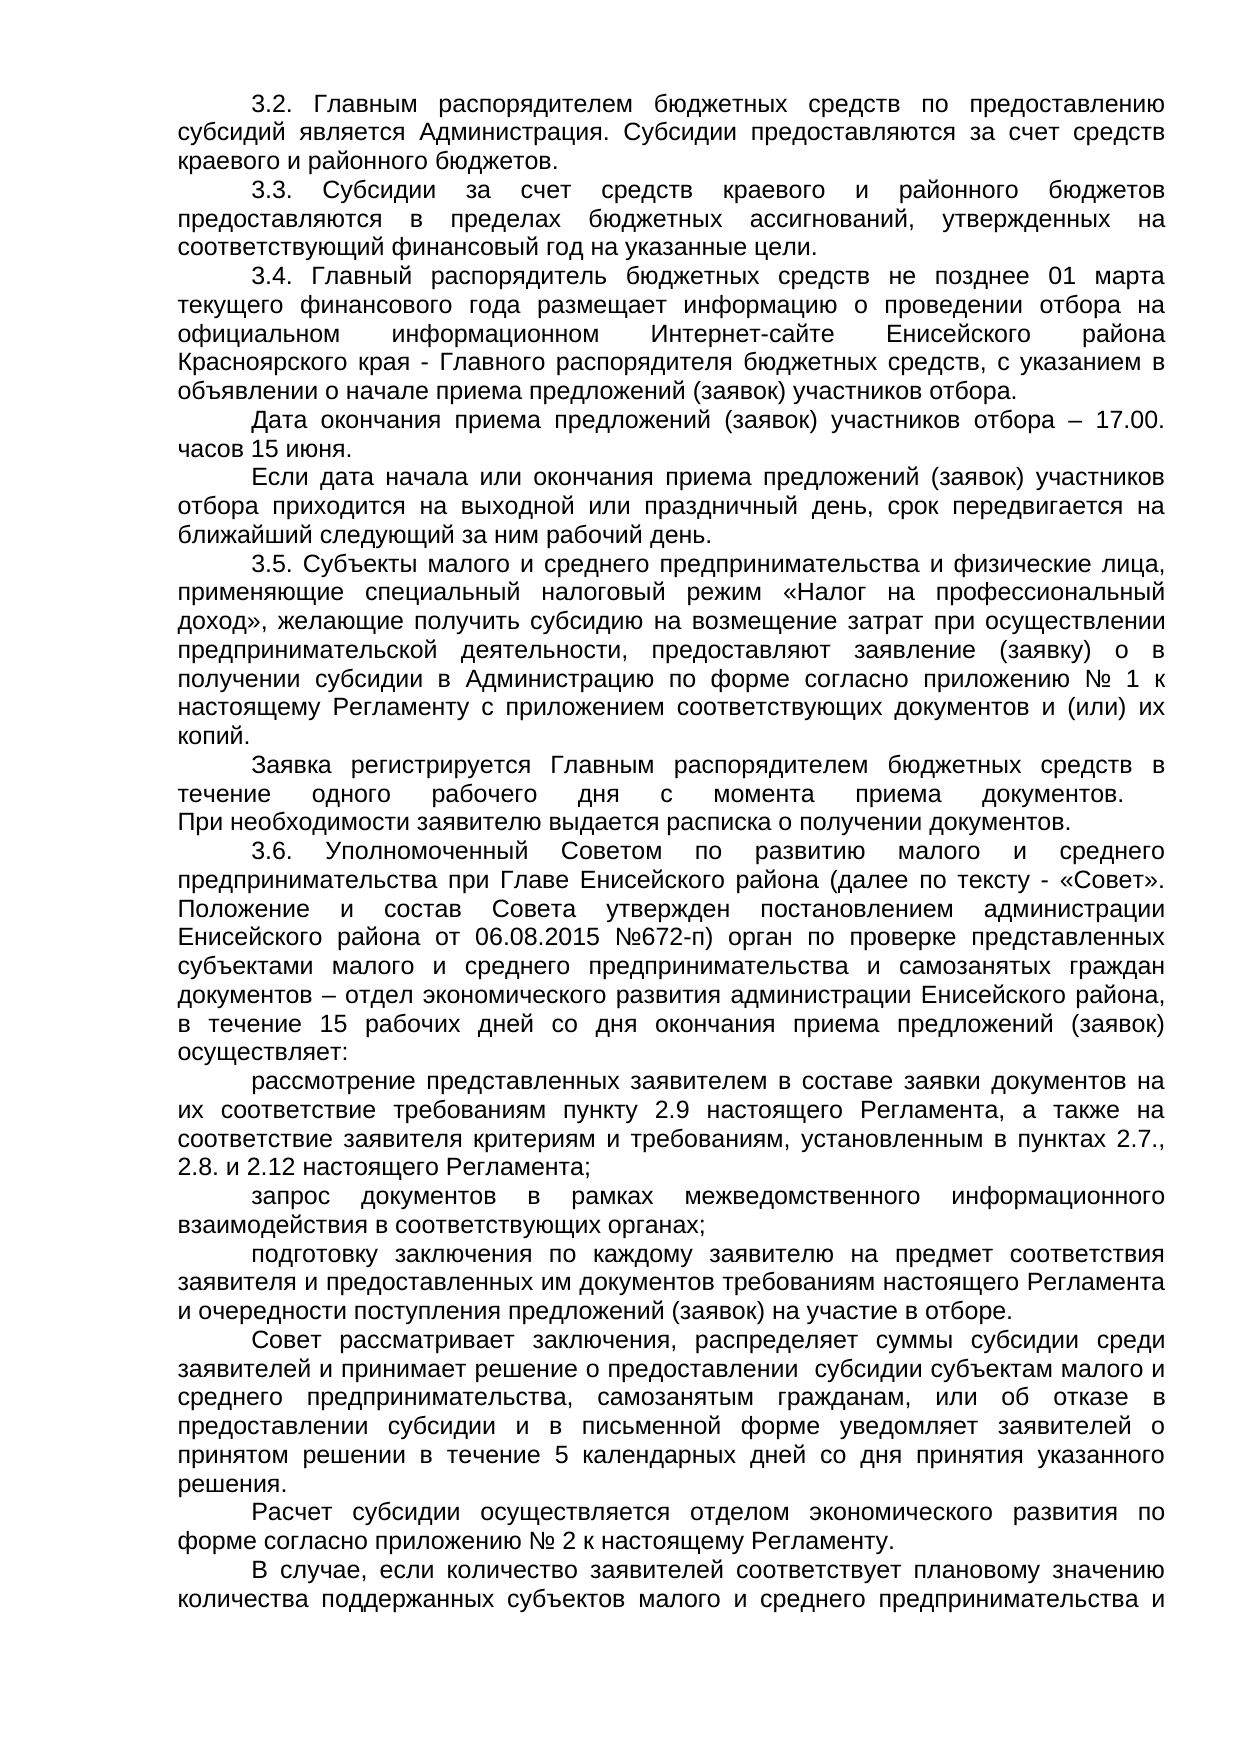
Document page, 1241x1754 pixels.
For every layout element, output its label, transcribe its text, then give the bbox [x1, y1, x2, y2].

text 3.4. Главный распорядитель бюджетных средств не позднее 01 марта текущего финансового года размещает информацию о проведении отбора на официальном информационном Интернет-сайте Енисейского района Красноярского края - Главного распорядителя бюджетных средств, с указанием в объявлении о начале приема предложений (заявок) участников отбора. [177, 261, 1166, 405]
text 3.3. Субсидии за счет средств краевого и районного бюджетов предоставляются в пределах бюджетных ассигнований, утвержденных на соответствующий финансовый год на указанные цели. [177, 175, 1166, 261]
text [177, 1555, 1166, 1612]
text Расчет субсидии осуществляется отделом экономического развития по форме согласно приложению № 2 к настоящему Регламенту. [177, 1497, 1166, 1555]
text Если дата начала или окончания приема предложений (заявок) участников отбора приходится на выходной или праздничный день, срок передвигается на ближайший следующий за ним рабочий день. [177, 462, 1166, 549]
title 3.5. Субъекты малого и среднего предпринимательства и физические лица, применяющие специальный налоговый режим «Налог на профессиональный доход», желающие получить субсидию на возмещение затрат при осуществлении предпринимательской деятельности, предоставляют заявление (заявку) о в получении субсидии в Администрацию по форме согласно приложению № 1 к настоящему Регламенту с приложением соответствующих документов и (или) их копий. [177, 549, 1166, 750]
text 3.2. Главным распорядителем бюджетных средств по предоставлению субсидий является Администрация. Субсидии предоставляются за счет средств краевого и районного бюджетов. [177, 89, 1166, 175]
text запрос документов в рамках межведомственного информационного взаимодействия в соответствующих органах; [177, 1181, 1166, 1239]
text подготовку заключения по каждому заявителю на предмет соответствия заявителя и предоставленных им документов требованиям настоящего Регламента и очередности поступления предложений (заявок) на участие в отборе. [177, 1239, 1166, 1325]
text Дата окончания приема предложений (заявок) участников отбора – 17.00. часов 15 июня. [177, 405, 1166, 462]
title Заявка регистрируется Главным распорядителем бюджетных средств в течение одного рабочего дня с момента приема документов. При необходимости заявителю выдается расписка о получении документов. [177, 750, 1166, 836]
text Совет рассматривает заключения, распределяет суммы субсидии среди заявителей и принимает решение о предоставлении субсидии субъектам малого и среднего предпринимательства, самозанятым гражданам, или об отказе в предоставлении субсидии и в письменной форме уведомляет заявителей о принятом решении в течение 5 календарных дней со дня принятия указанного решения. [177, 1325, 1166, 1497]
text 3.6. Уполномоченный Советом по развитию малого и среднего предпринимательства при Главе Енисейского района (далее по тексту - «Совет». Положение и состав Совета утвержден постановлением администрации Енисейского района от 06.08.2015 №672-п) орган по проверке представленных субъектами малого и среднего предпринимательства и самозанятых граждан документов – отдел экономического развития администрации Енисейского района, в течение 15 рабочих дней со дня окончания приема предложений (заявок) осуществляет: [177, 836, 1166, 1066]
text рассмотрение представленных заявителем в составе заявки документов на их соответствие требованиям пункту 2.9 настоящего Регламента, а также на соответствие заявителя критериям и требованиям, установленным в пунктах 2.7., 2.8. и 2.12 настоящего Регламента; [177, 1066, 1166, 1181]
